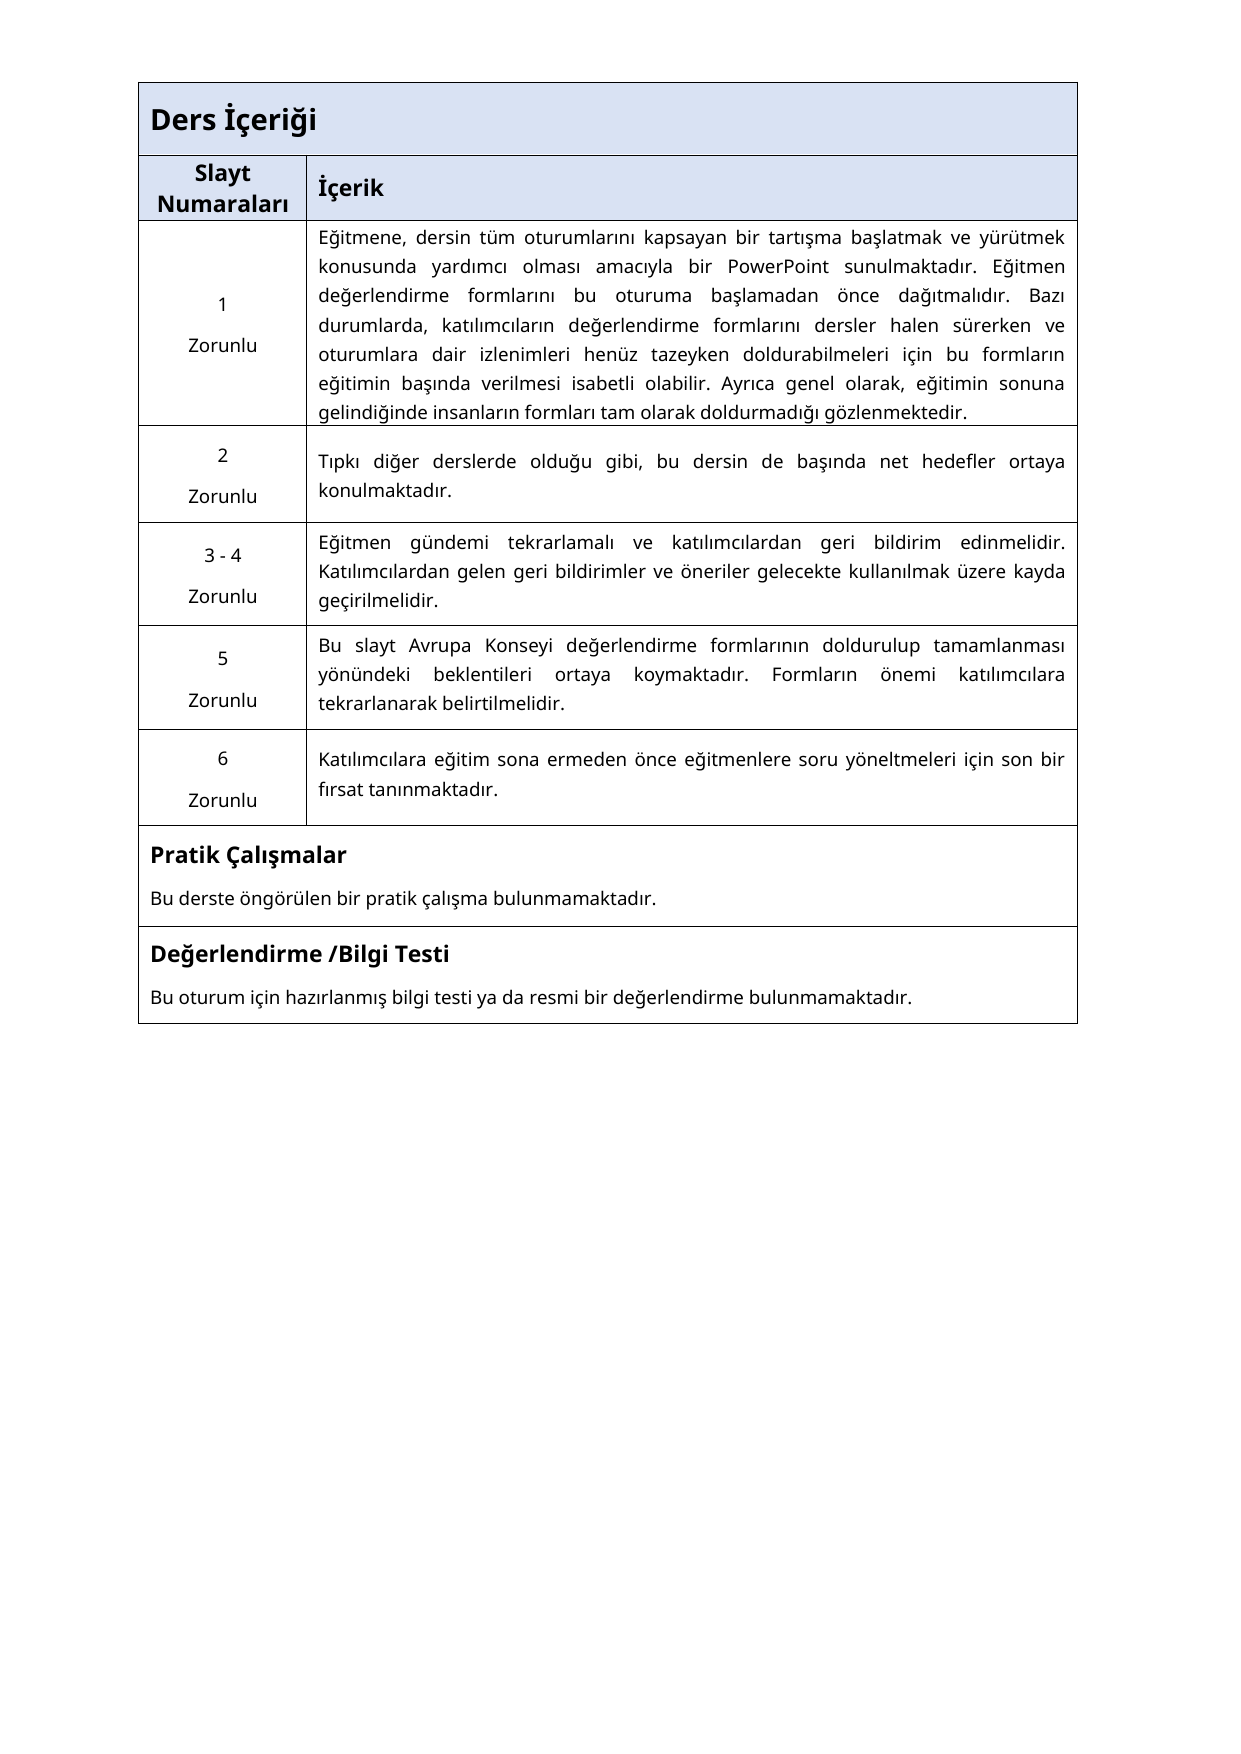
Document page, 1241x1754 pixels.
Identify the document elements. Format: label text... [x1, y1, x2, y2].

table_cell Tıpkı diğer derslerde olduğu gibi, bu dersin de başında net hedefler ortaya konulmaktadır. [307, 426, 1077, 522]
table_cell İçerik [307, 156, 1077, 220]
table_cell 6 Zorunlu [139, 730, 306, 825]
table_cell Bu slayt Avrupa Konseyi değerlendirme formlarının doldurulup tamamlanması yönündeki beklentileri ortaya koymaktadır. Formların önemi katılımcılara tekrarlanarak belirtilmelidir. [307, 626, 1077, 728]
table_cell Slayt Numaraları [139, 156, 306, 220]
table_cell Değerlendirme /Bilgi Testi Bu oturum için hazırlanmış bilgi testi ya da resmi bir değerlendirme bulunmamaktadır. [139, 927, 1077, 1022]
table_cell Eğitmene, dersin tüm oturumlarını kapsayan bir tartışma başlatmak ve yürütmek konusunda yardımcı olması amacıyla bir PowerPoint sunulmaktadır. Eğitmen değerlendirme formlarını bu oturuma başlamadan önce dağıtmalıdır. Bazı durumlarda, katılımcıların değerlendirme formlarını dersler halen sürerken ve oturumlara dair izlenimleri henüz tazeyken doldurabilmeleri için bu formların eğitimin başında verilmesi isabetli olabilir. Ayrıca genel olarak, eğitimin sonuna gelindiğinde insanların formları tam olarak doldurmadığı gözlenmektedir. [307, 221, 1077, 425]
table_cell Pratik Çalışmalar Bu derste öngörülen bir pratik çalışma bulunmamaktadır. [139, 826, 1077, 926]
table_cell 5 Zorunlu [139, 626, 306, 728]
table_cell Katılımcılara eğitim sona ermeden önce eğitmenlere soru yöneltmeleri için son bir fırsat tanınmaktadır. [307, 730, 1077, 825]
table_header Ders İçeriği [139, 83, 1077, 154]
table_cell 3 - 4 Zorunlu [139, 523, 306, 625]
table_cell 1 Zorunlu [139, 221, 306, 425]
table_cell 2 Zorunlu [139, 426, 306, 522]
table_cell Eğitmen gündemi tekrarlamalı ve katılımcılardan geri bildirim edinmelidir. Katılımcılardan gelen geri bildirimler ve öneriler gelecekte kullanılmak üzere kayda geçirilmelidir. [307, 523, 1077, 625]
